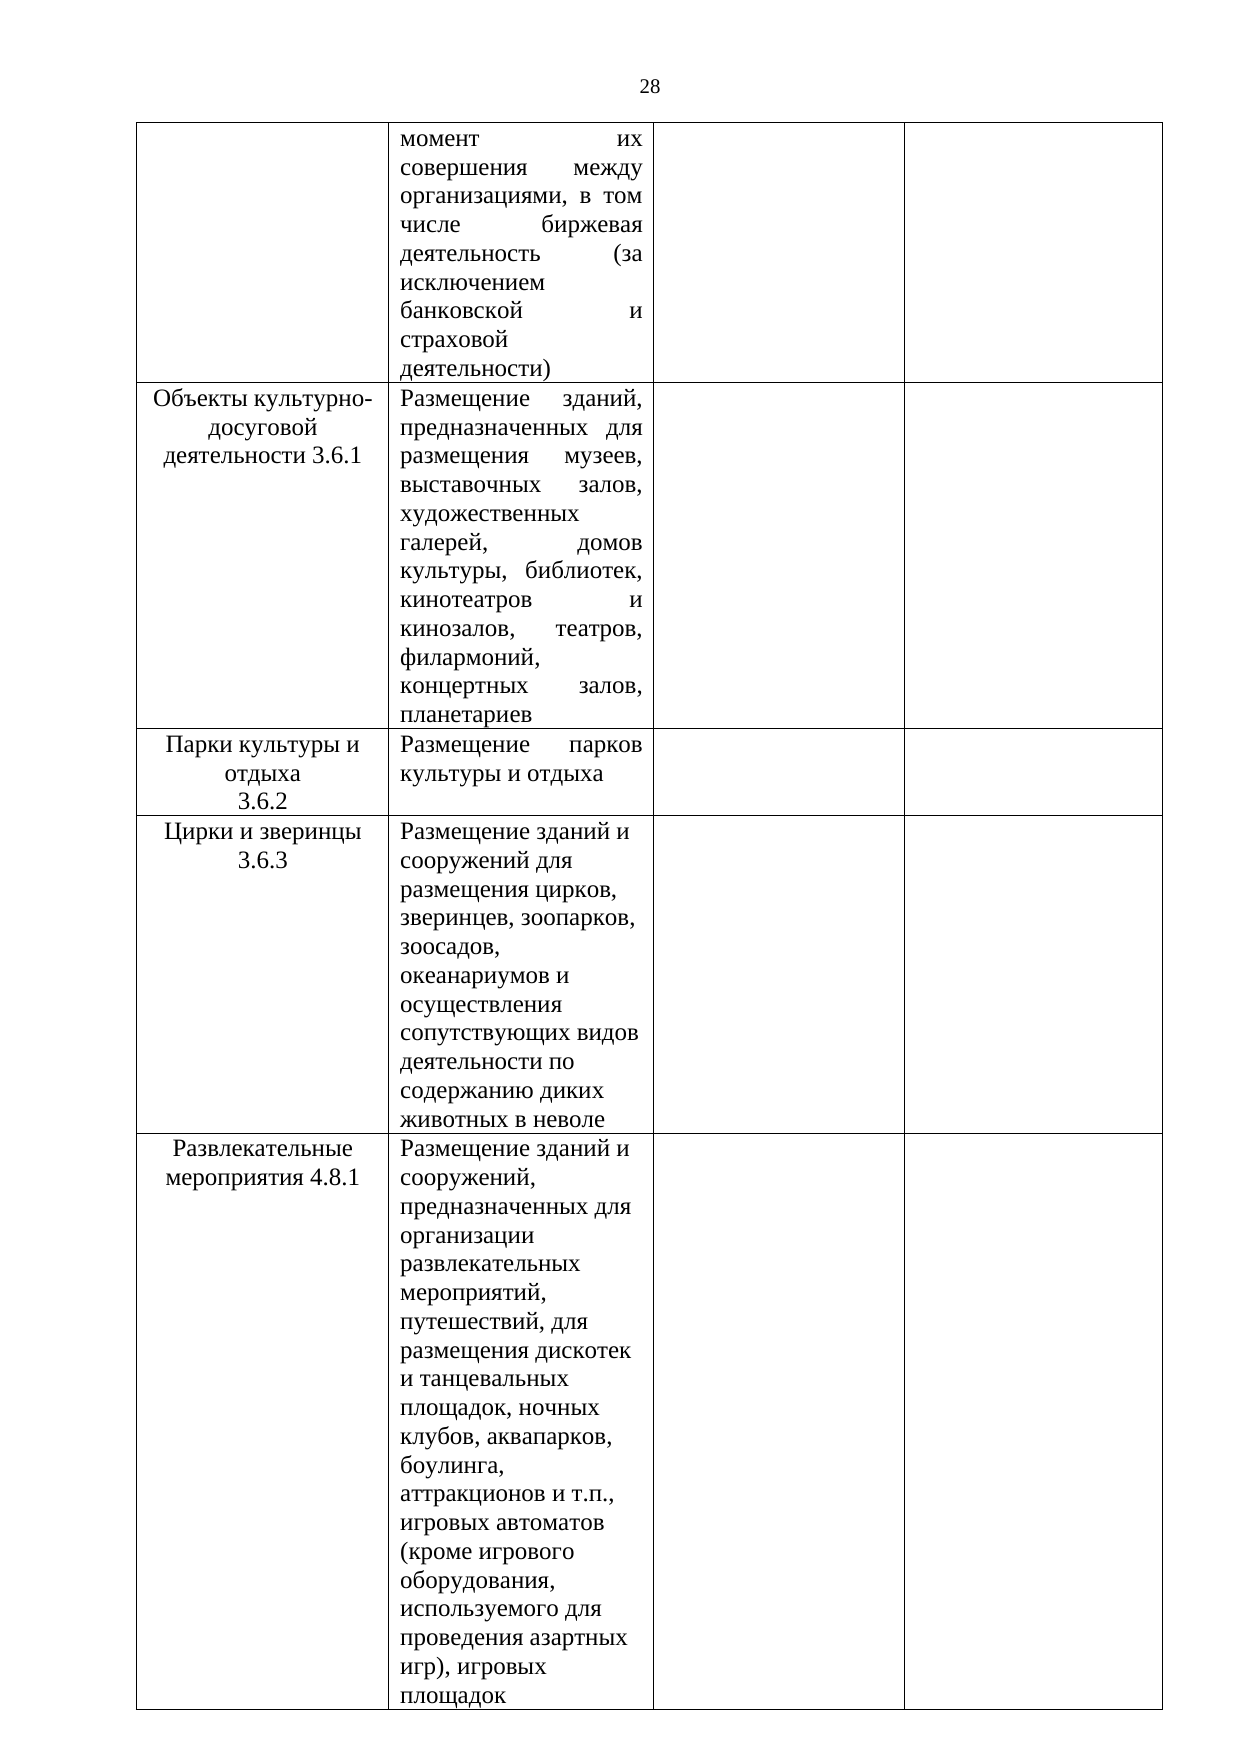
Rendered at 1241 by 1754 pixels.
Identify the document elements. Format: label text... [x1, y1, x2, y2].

table_cell [654, 816, 904, 1132]
table_cell [905, 1134, 1162, 1708]
table_cell Размещение зданий, предназначенных для размещения музеев, выставочных залов, художественных галерей, домов культуры, библиотек, кинотеатров и кинозалов, театров, филармоний, концертных залов, планетариев [389, 383, 653, 728]
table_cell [137, 123, 388, 382]
table_cell [905, 383, 1162, 728]
table_cell Цирки и зверинцы 3.6.3 [137, 816, 388, 1132]
table_cell [654, 1134, 904, 1708]
table_cell [905, 123, 1162, 382]
table_cell [905, 729, 1162, 815]
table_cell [389, 123, 653, 382]
table_cell Размещение зданий и сооружений, предназначенных для организации развлекательных мероприятий, путешествий, для размещения дискотек и танцевальных площадок, ночных клубов, аквапарков, боулинга, аттракционов и т.п., игровых автоматов (кроме игрового оборудования, используемого для проведения азартных игр), игровых площадок [389, 1134, 653, 1708]
table_cell [905, 816, 1162, 1132]
table_cell [654, 123, 904, 382]
table_cell Размещение парков культуры и отдыха [389, 729, 653, 815]
table_cell Размещение зданий и сооружений для размещения цирков, зверинцев, зоопарков, зоосадов, океанариумов и осуществления сопутствующих видов деятельности по содержанию диких животных в неволе [389, 816, 653, 1132]
table_cell [654, 383, 904, 728]
table_cell Парки культуры и отдыха 3.6.2 [137, 729, 388, 815]
table_cell Объекты культурно-досуговой деятельности 3.6.1 [137, 383, 388, 728]
table_cell Развлекательные мероприятия 4.8.1 [137, 1134, 388, 1708]
table_cell [654, 729, 904, 815]
